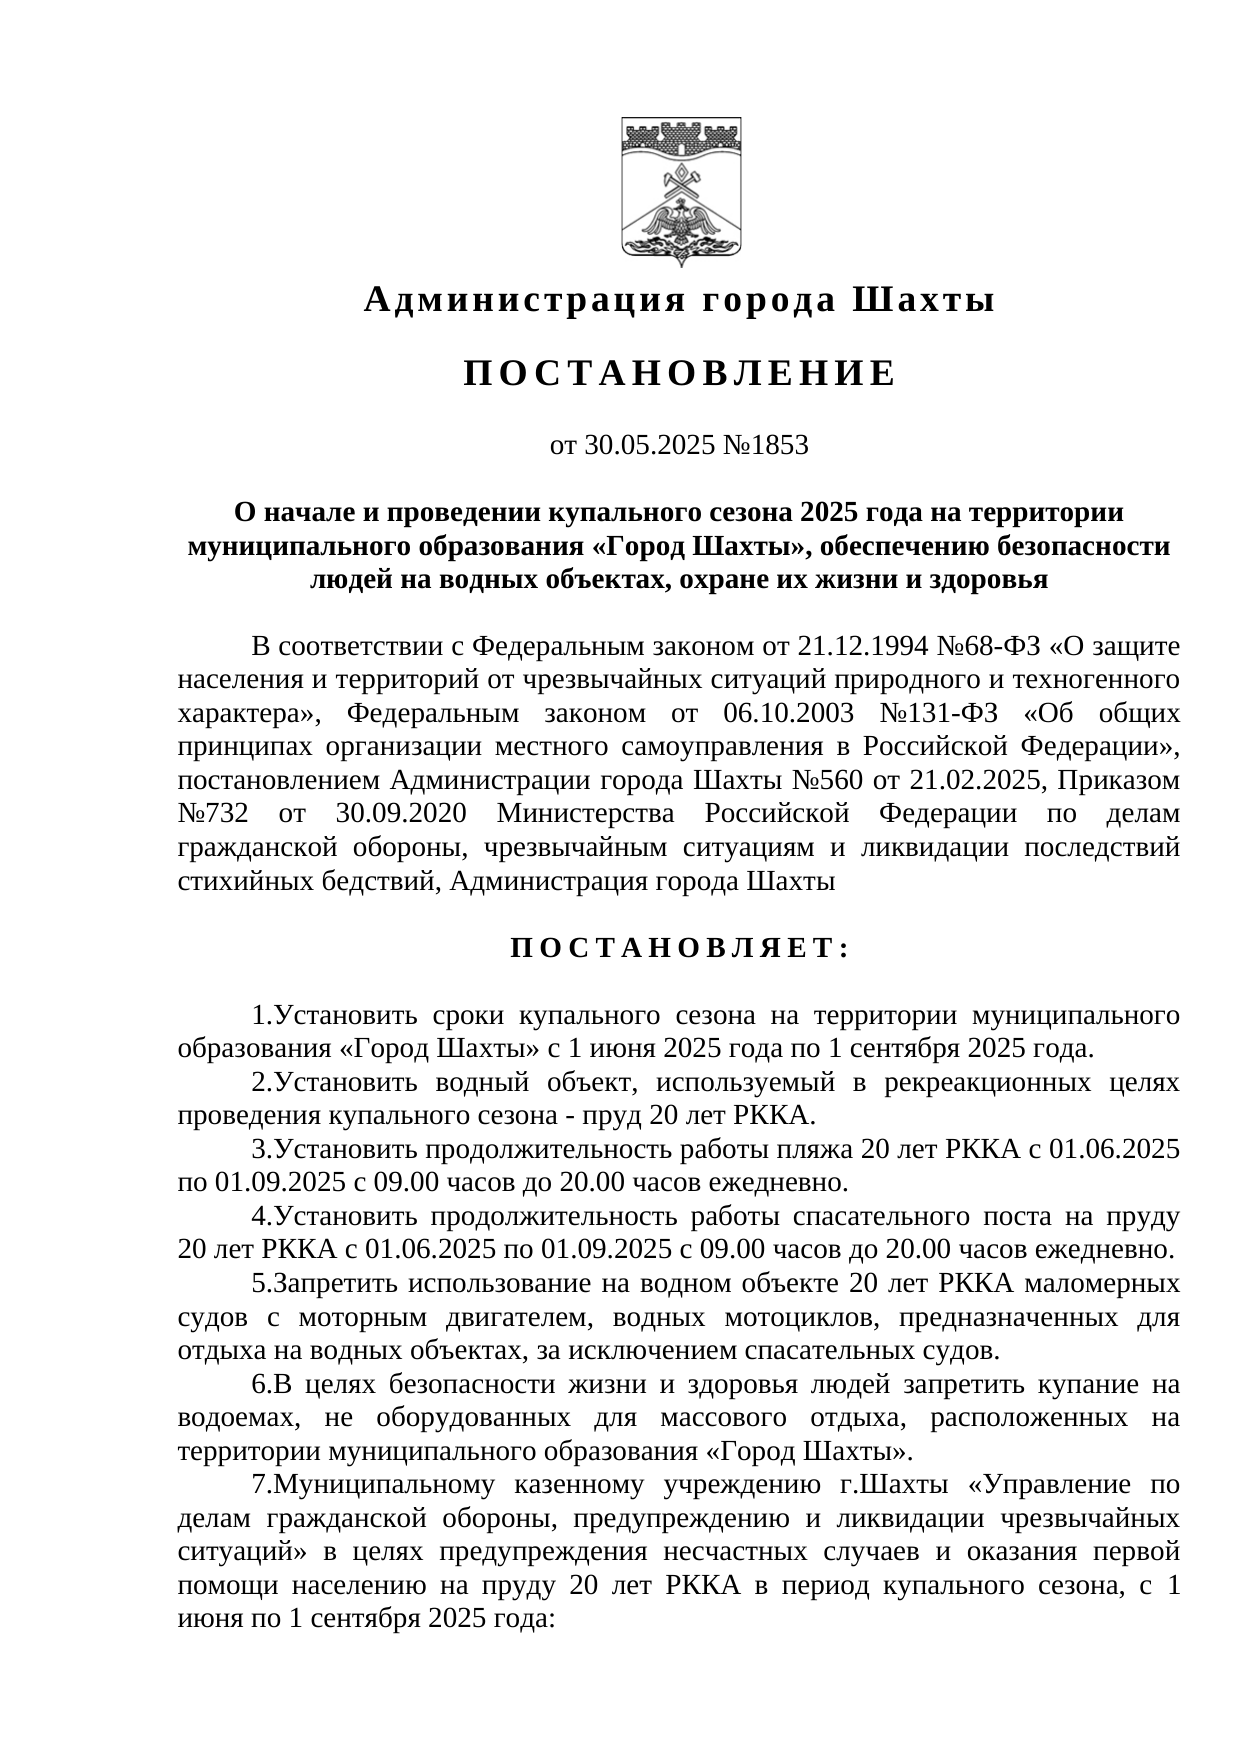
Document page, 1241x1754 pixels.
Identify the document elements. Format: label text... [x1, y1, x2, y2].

text Администрация города Шахты [177, 276, 1181, 319]
text от 30.05.2025 №1853 [177, 427, 1181, 461]
text ПОСТАНОВЛЕНИЕ [177, 351, 1181, 394]
text 7.Муниципальному казенному учреждению г.Шахты «Управление по делам гражданской обороны, предупреждению и ликвидации чрезвычайных ситуаций» в целях предупреждения несчастных случаев и оказания первой помощи населению на пруду 20 лет РККА в период купального сезона, с 1 июня по 1 сентября 2025 года: [177, 1467, 1181, 1635]
text 6.В целях безопасности жизни и здоровья людей запретить купание на водоемах, не оборудованных для массового отдыха, расположенных на территории муниципального образования «Город Шахты». [177, 1366, 1181, 1467]
text 4.Установить продолжительность работы спасательного поста на пруду 20 лет РККА с 01.06.2025 по 01.09.2025 с 09.00 часов до 20.00 часов ежедневно. [177, 1199, 1181, 1266]
text 5.Запретить использование на водном объекте 20 лет РККА маломерных судов с моторным двигателем, водных мотоциклов, предназначенных для отдыха на водных объектах, за исключением спасательных судов. [177, 1266, 1181, 1366]
text 2.Установить водный объект, используемый в рекреакционных целях проведения купального сезона - пруд 20 лет РККА. [177, 1064, 1181, 1132]
text ПОСТАНОВЛЯЕТ: [177, 930, 1181, 964]
text О начале и проведении купального сезона 2025 года на территории муниципального образования «Город Шахты», обеспечению безопасности людей на водных объектах, охране их жизни и здоровья [177, 494, 1181, 595]
text В соответствии с Федеральным законом от 21.12.1994 №68-ФЗ «О защите населения и территорий от чрезвычайных ситуаций природного и техногенного характера», Федеральным законом от 06.10.2003 №131-ФЗ «Об общих принципах организации местного самоуправления в Российской Федерации», постановлением Администрации города Шахты №560 от 21.02.2025, Приказом №732 от 30.09.2020 Министерства Российской Федерации по делам гражданской обороны, чрезвычайным ситуациям и ликвидации последствий стихийных бедствий, Администрация города Шахты [177, 628, 1181, 897]
picture [621, 117, 742, 268]
text 3.Установить продолжительность работы пляжа 20 лет РККА с 01.06.2025 по 01.09.2025 с 09.00 часов до 20.00 часов ежедневно. [177, 1132, 1181, 1199]
text 1.Установить сроки купального сезона на территории муниципального образования «Город Шахты» с 1 июня 2025 года по 1 сентября 2025 года. [177, 997, 1181, 1064]
